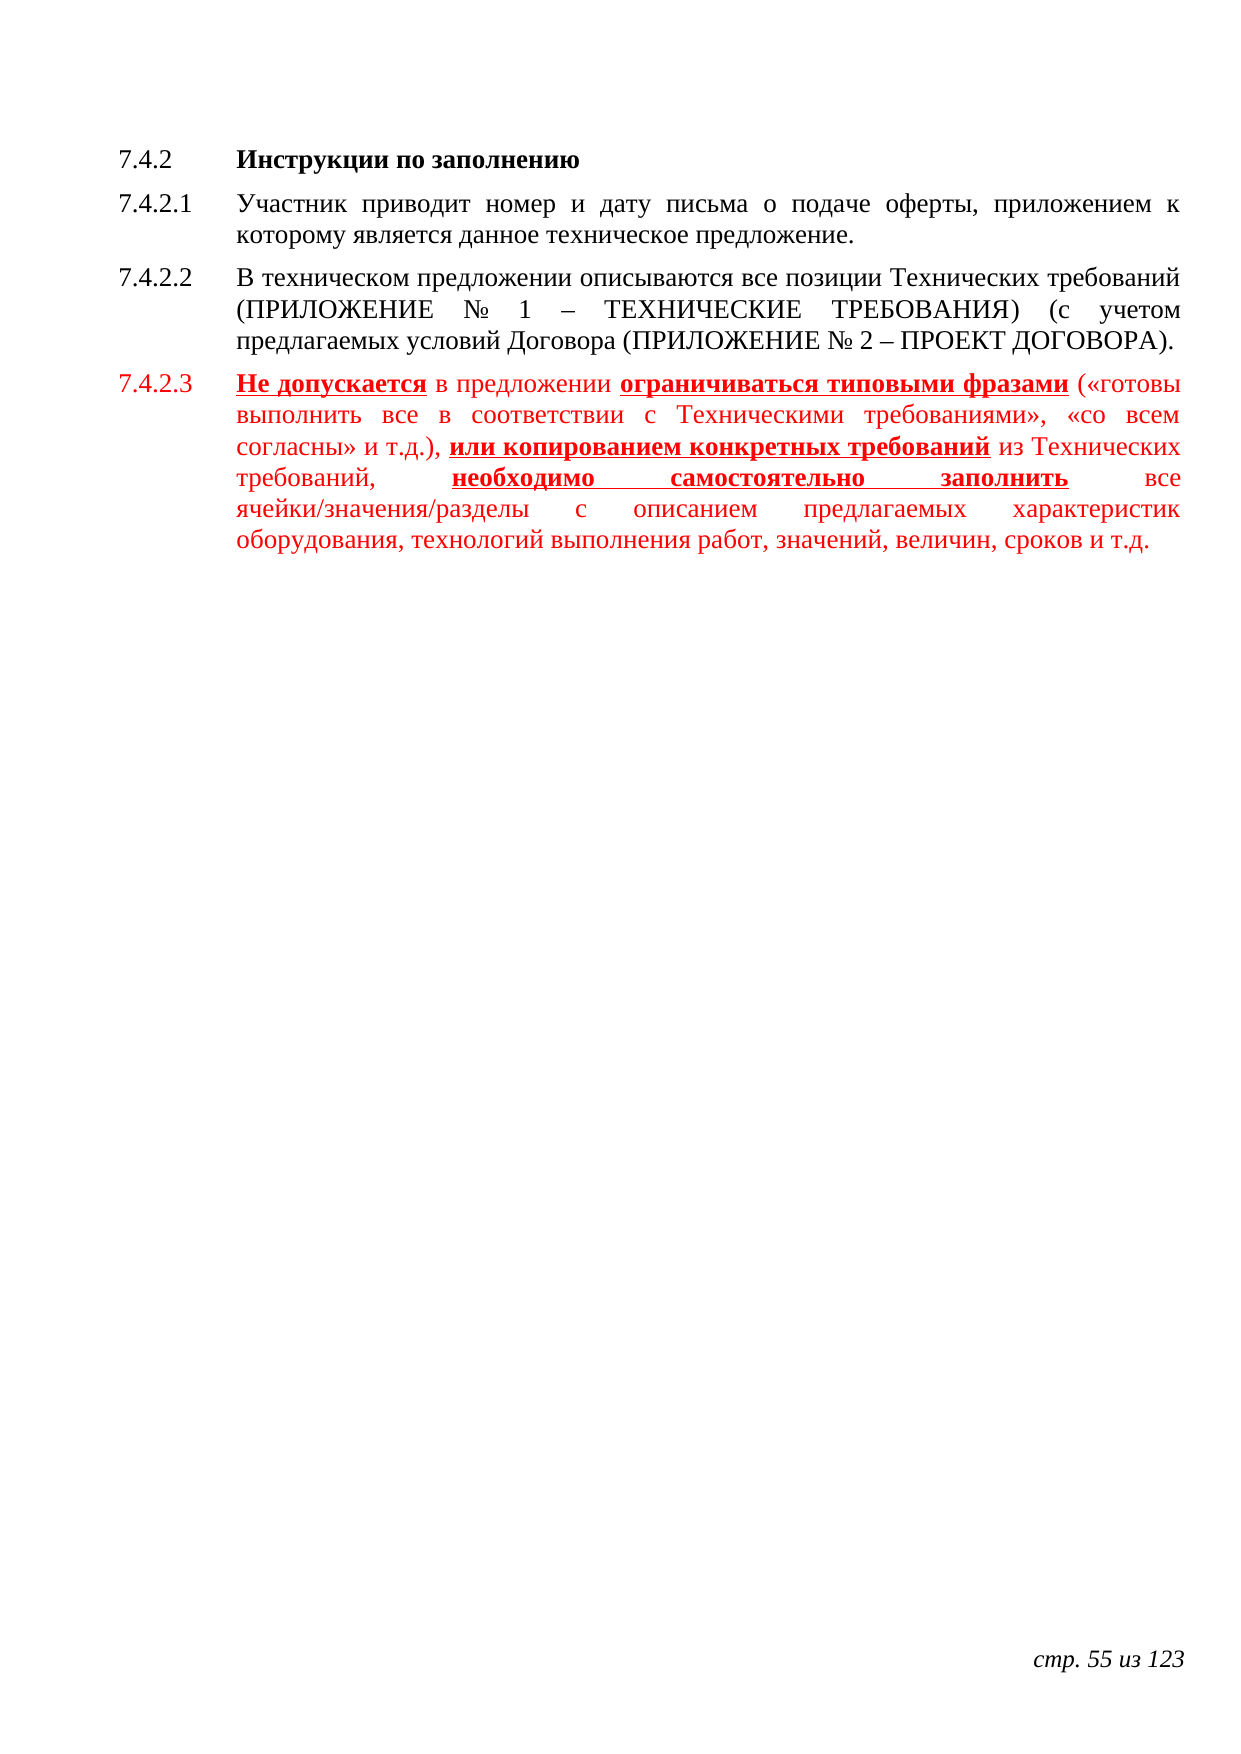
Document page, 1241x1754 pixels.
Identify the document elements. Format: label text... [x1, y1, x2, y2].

text Участник приводит номер и дату письма о подаче оферты, приложением к которому является данное техническое предложение. [118, 187, 1181, 249]
text В техническом предложении описываются все позиции Технических требований (ПРИЛОЖЕНИЕ № 1 – ТЕХНИЧЕСКИЕ ТРЕБОВАНИЯ) (с учетом предлагаемых условий Договора (ПРИЛОЖЕНИЕ № 2 – ПРОЕКТ ДОГОВОРА). [118, 262, 1181, 355]
text Инструкции по заполнению [118, 143, 1181, 174]
text Не допускается в предложении ограничиваться типовыми фразами («готовы выполнить все в соответствии с Техническими требованиями», «со всем согласны» и т.д.), или копированием конкретных требований из Технических требований, необходимо самостоятельно заполнить все ячейки/значения/разделы с описанием предлагаемых характеристик оборудования, технологий выполнения работ, значений, величин, сроков и т.д. [118, 367, 1181, 554]
